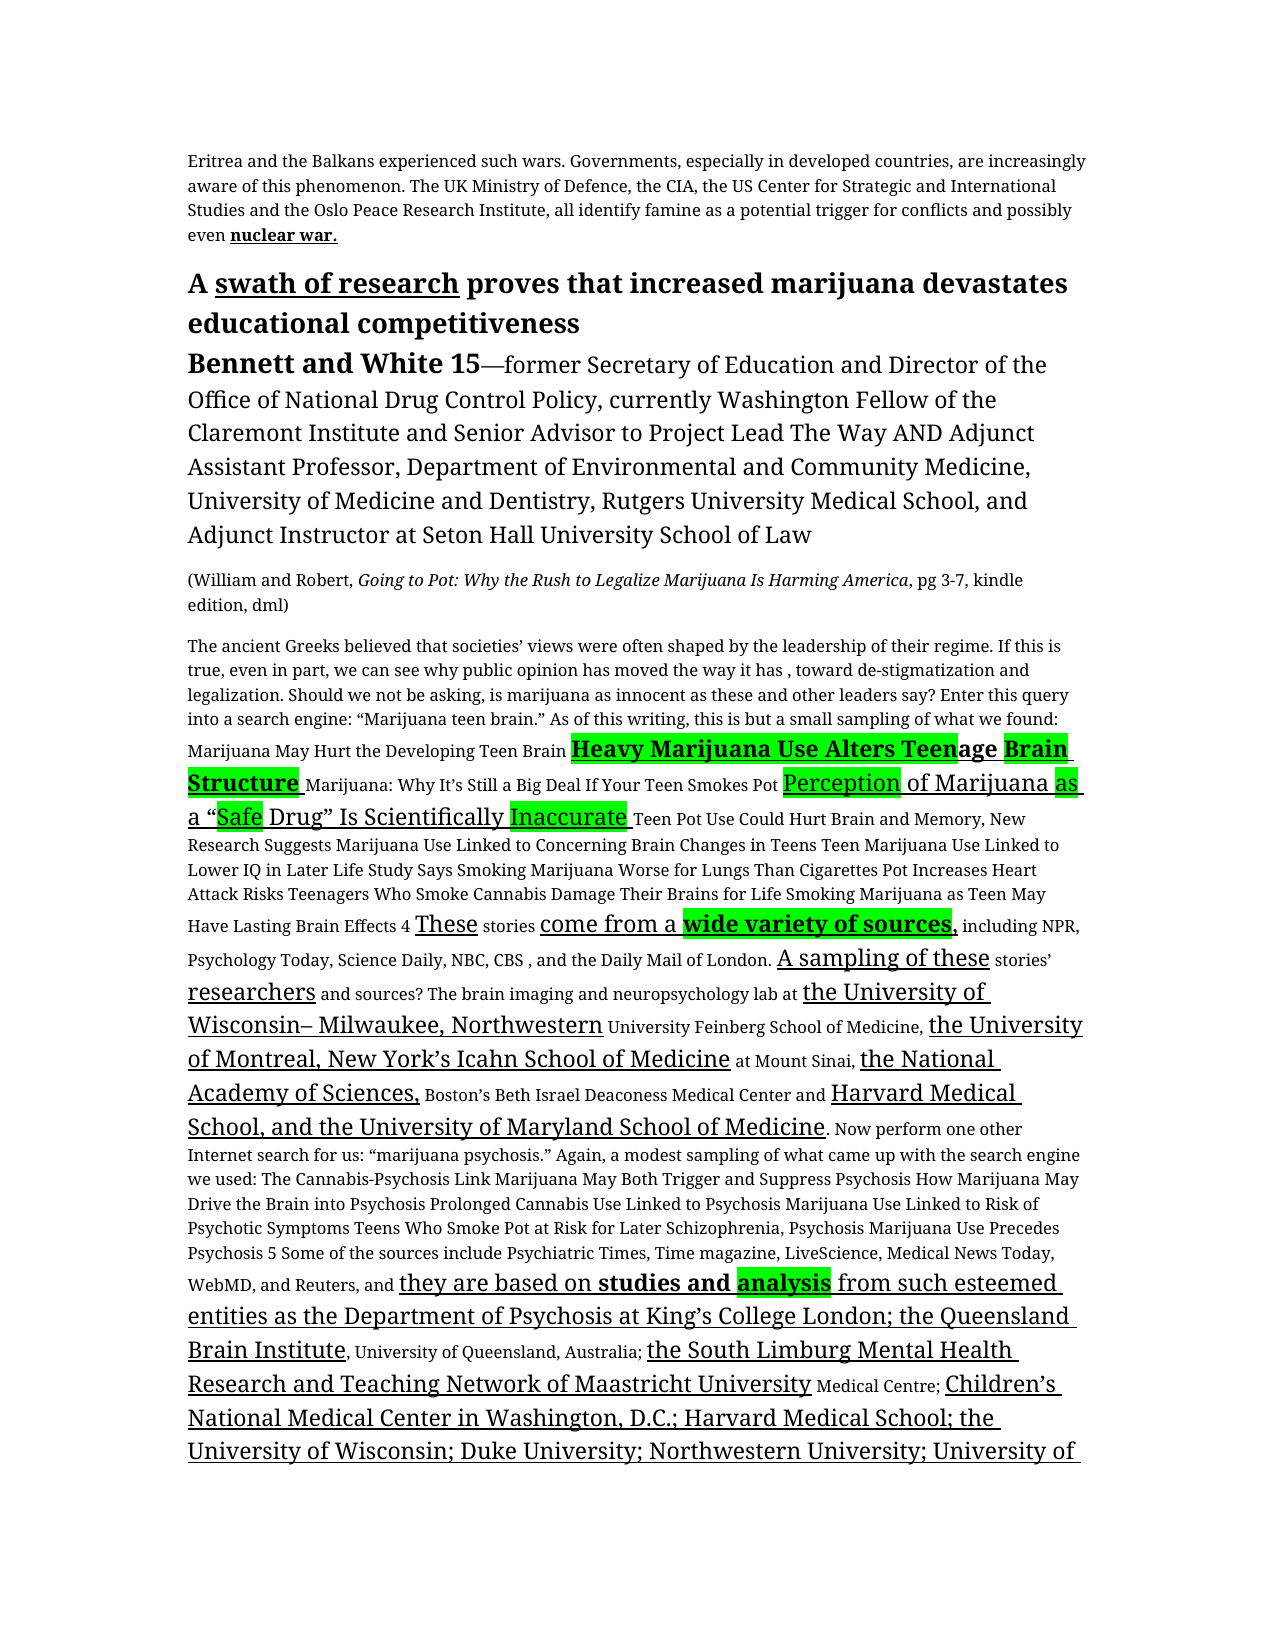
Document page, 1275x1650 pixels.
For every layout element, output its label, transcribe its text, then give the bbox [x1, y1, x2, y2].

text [187, 634, 1087, 1467]
text (William and Robert, Going to Pot: Why the Rush to Legalize Marijuana Is Harming America, pg 3-7, kindle edition, dml) [187, 569, 1087, 616]
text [187, 150, 1087, 246]
subtitle A swath of research proves that increased marijuana devastates educational competitiveness [187, 264, 1087, 341]
text Bennett and White 15—former Secretary of Education and Director of the Office of National Drug Control Policy, currently Washington Fellow of the Claremont Institute and Senior Advisor to Project Lead The Way AND Adjunct Assistant Professor, Department of Environmental and Community Medicine, University of Medicine and Dentistry, Rutgers University Medical School, and Adjunct Instructor at Seton Hall University School of Law [187, 344, 1087, 550]
